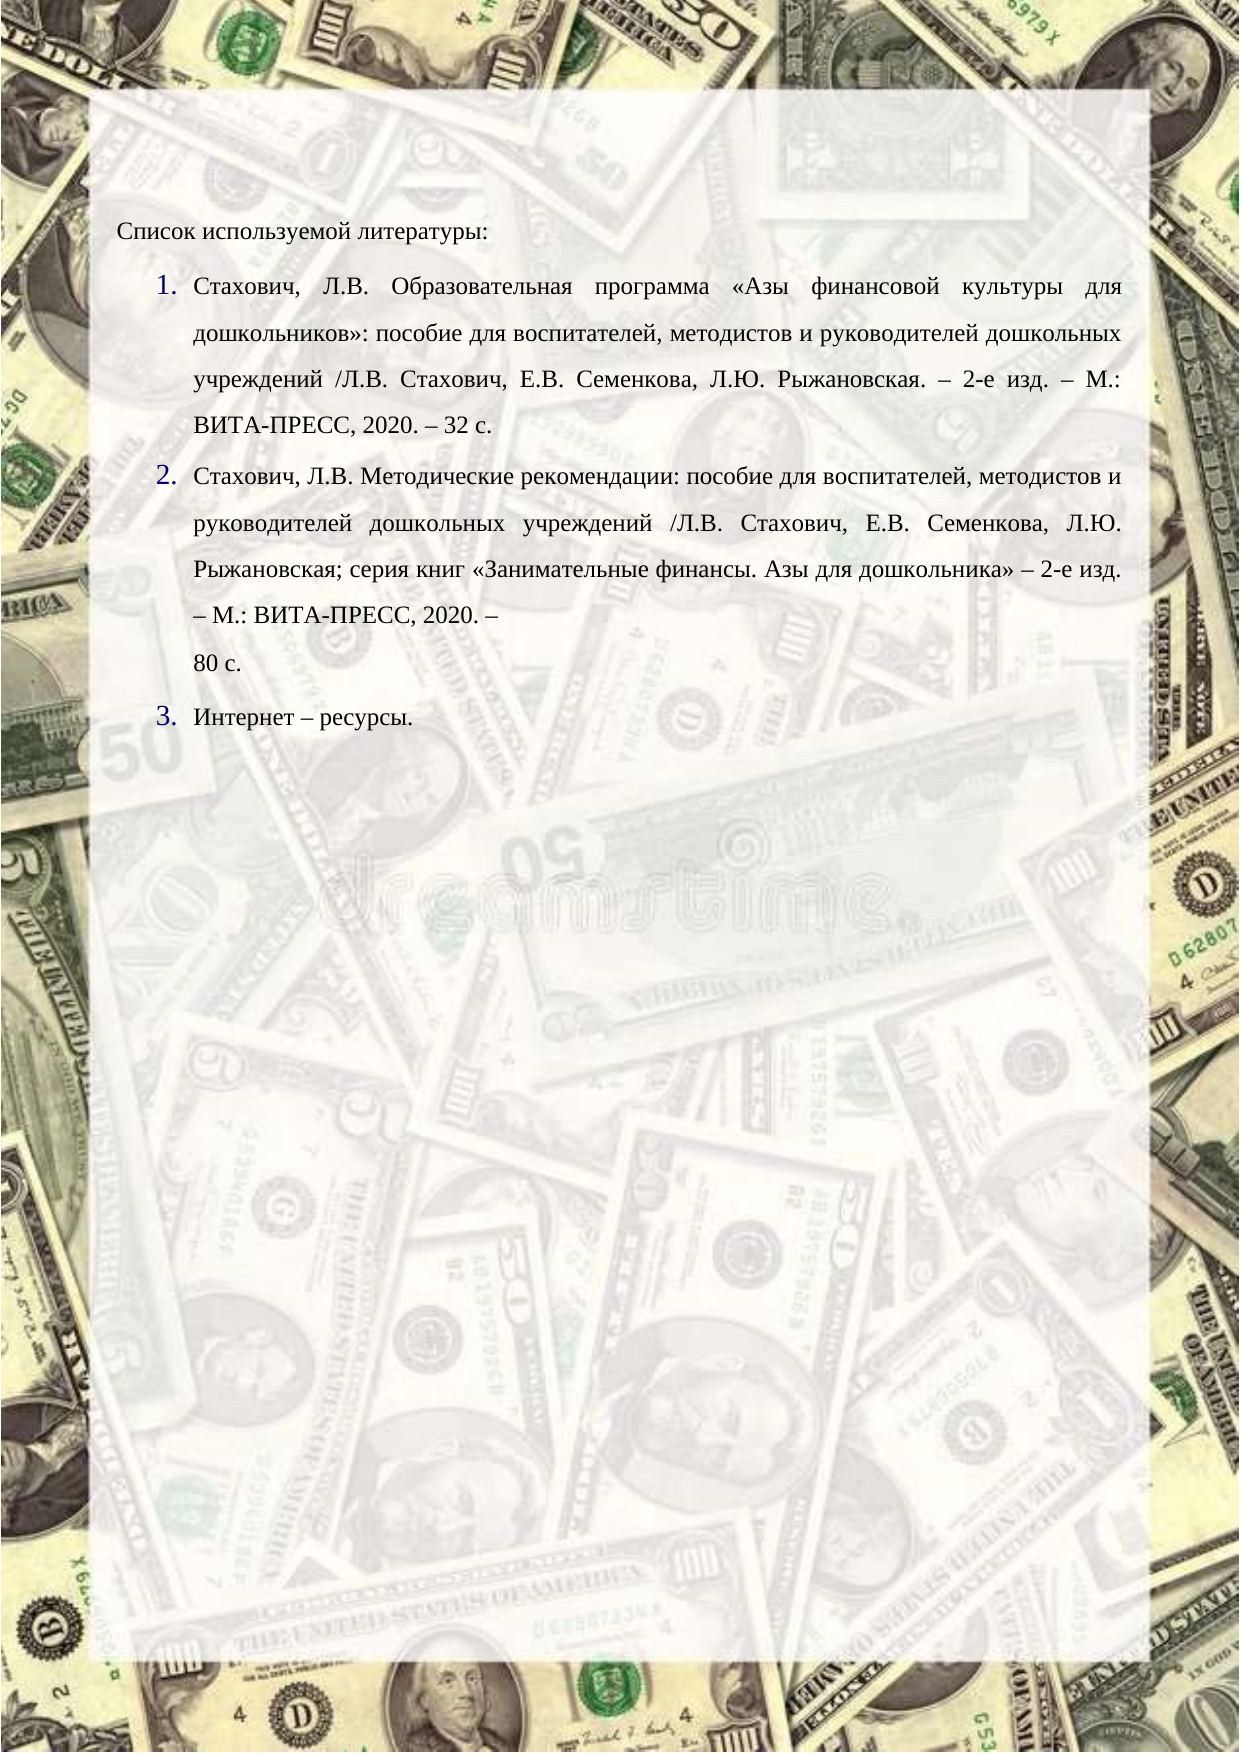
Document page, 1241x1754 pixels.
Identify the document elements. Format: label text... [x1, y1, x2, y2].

text 80 с. [193, 648, 1122, 676]
list Стахович, Л.В. Образовательная программа «Азы финансовой культуры для дошкольников»: пособие для воспитателей, методистов и руководителей дошкольных учреждений /Л.В. Стахович, Е.В. Семенкова, Л.Ю. Рыжановская. – 2-е изд. – М.: ВИТА-ПРЕСС, 2020. – 32 с. [156, 267, 1122, 438]
text Список используемой литературы: [116, 216, 1122, 245]
list Стахович, Л.В. Методические рекомендации: пособие для воспитателей, методистов и руководителей дошкольных учреждений /Л.В. Стахович, Е.В. Семенкова, Л.Ю. Рыжановская; серия книг «Занимательные финансы. Азы для дошкольника» – 2-е изд. – М.: ВИТА-ПРЕСС, 2020. – [156, 457, 1122, 629]
picture [1, 0, 1239, 1752]
list Интернет – ресурсы. [156, 698, 1122, 731]
